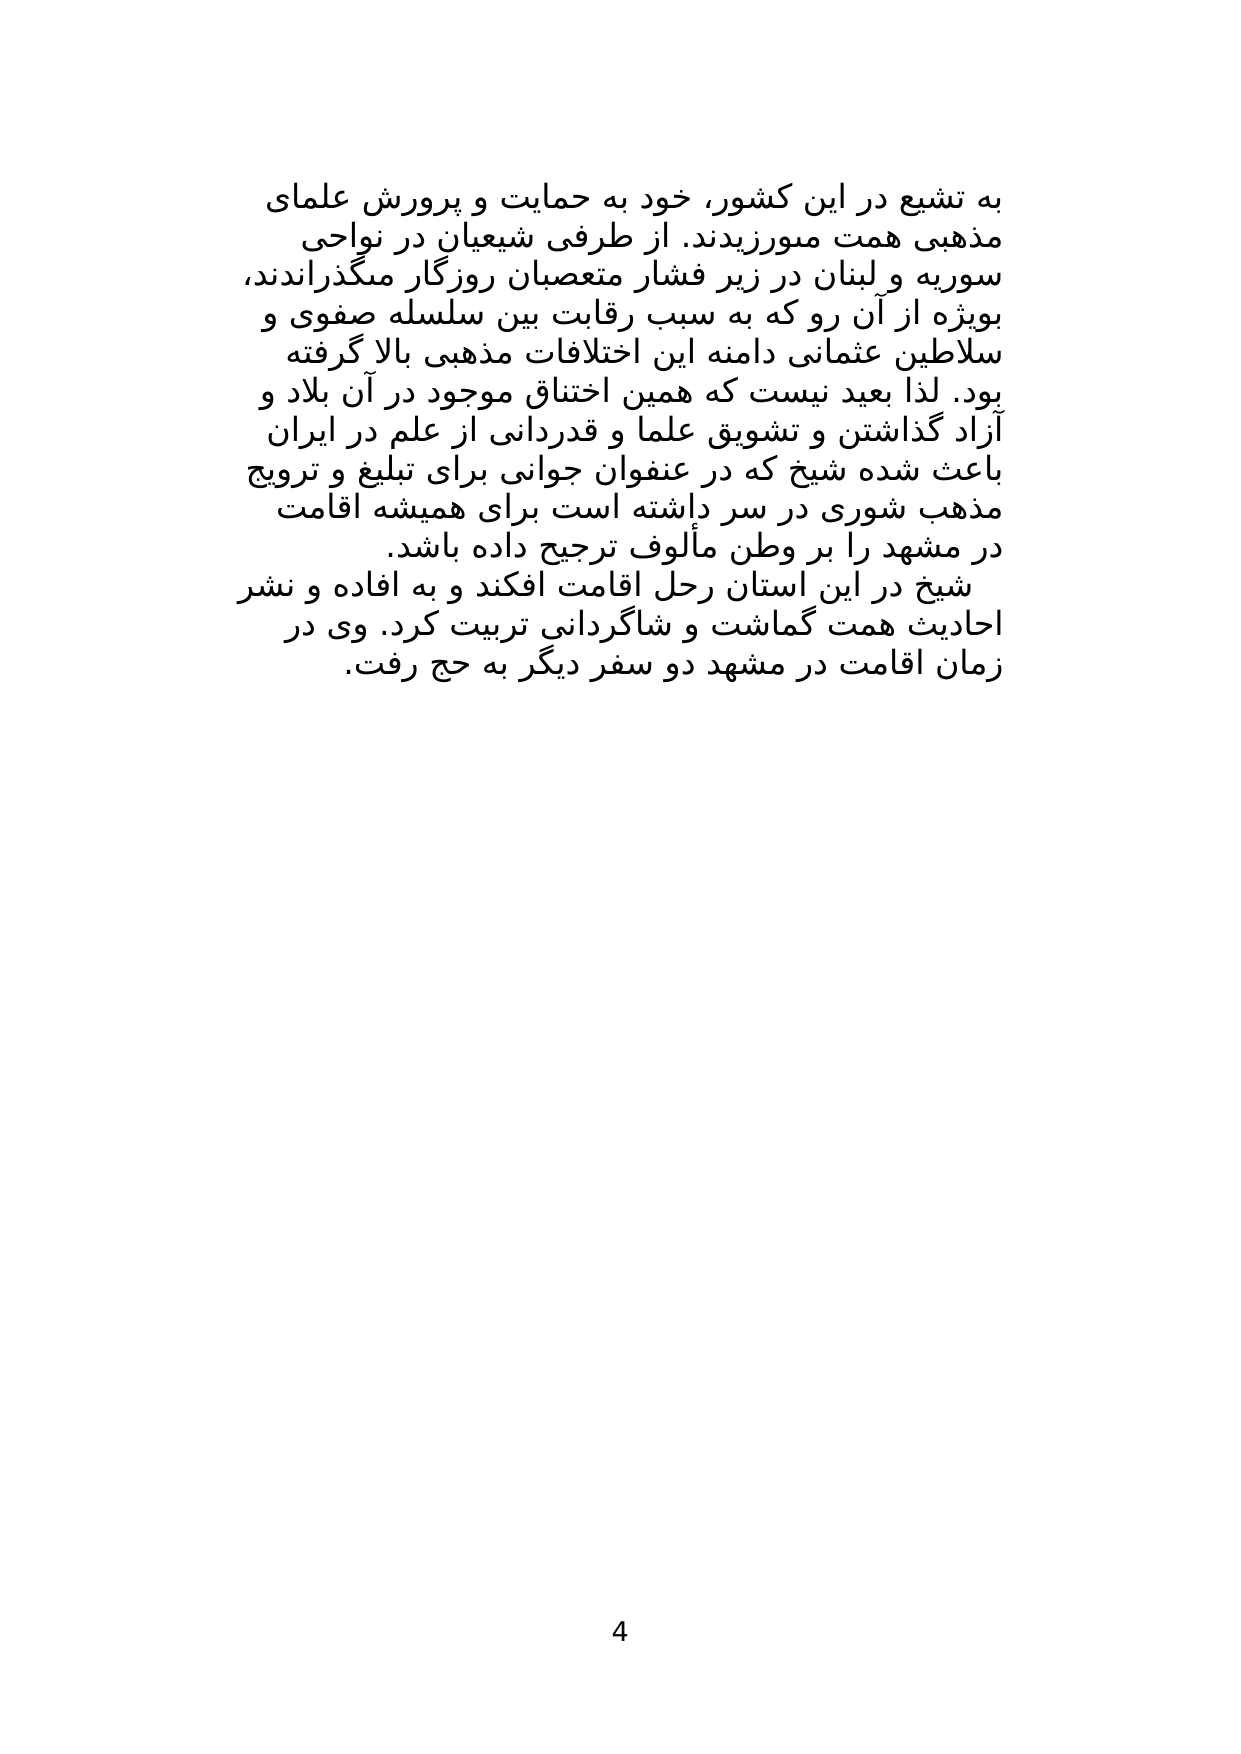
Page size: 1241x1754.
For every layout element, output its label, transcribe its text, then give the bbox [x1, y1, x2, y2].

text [236, 177, 1004, 566]
text شيخ در اين استان رحل اقامت افكند و به افاده و نشر احاديث همت گماشت و شاگردانى تربيت كرد. وى در زمان اقامت در مشهد دو سفر ديگر به حج رفت. [236, 566, 1004, 682]
